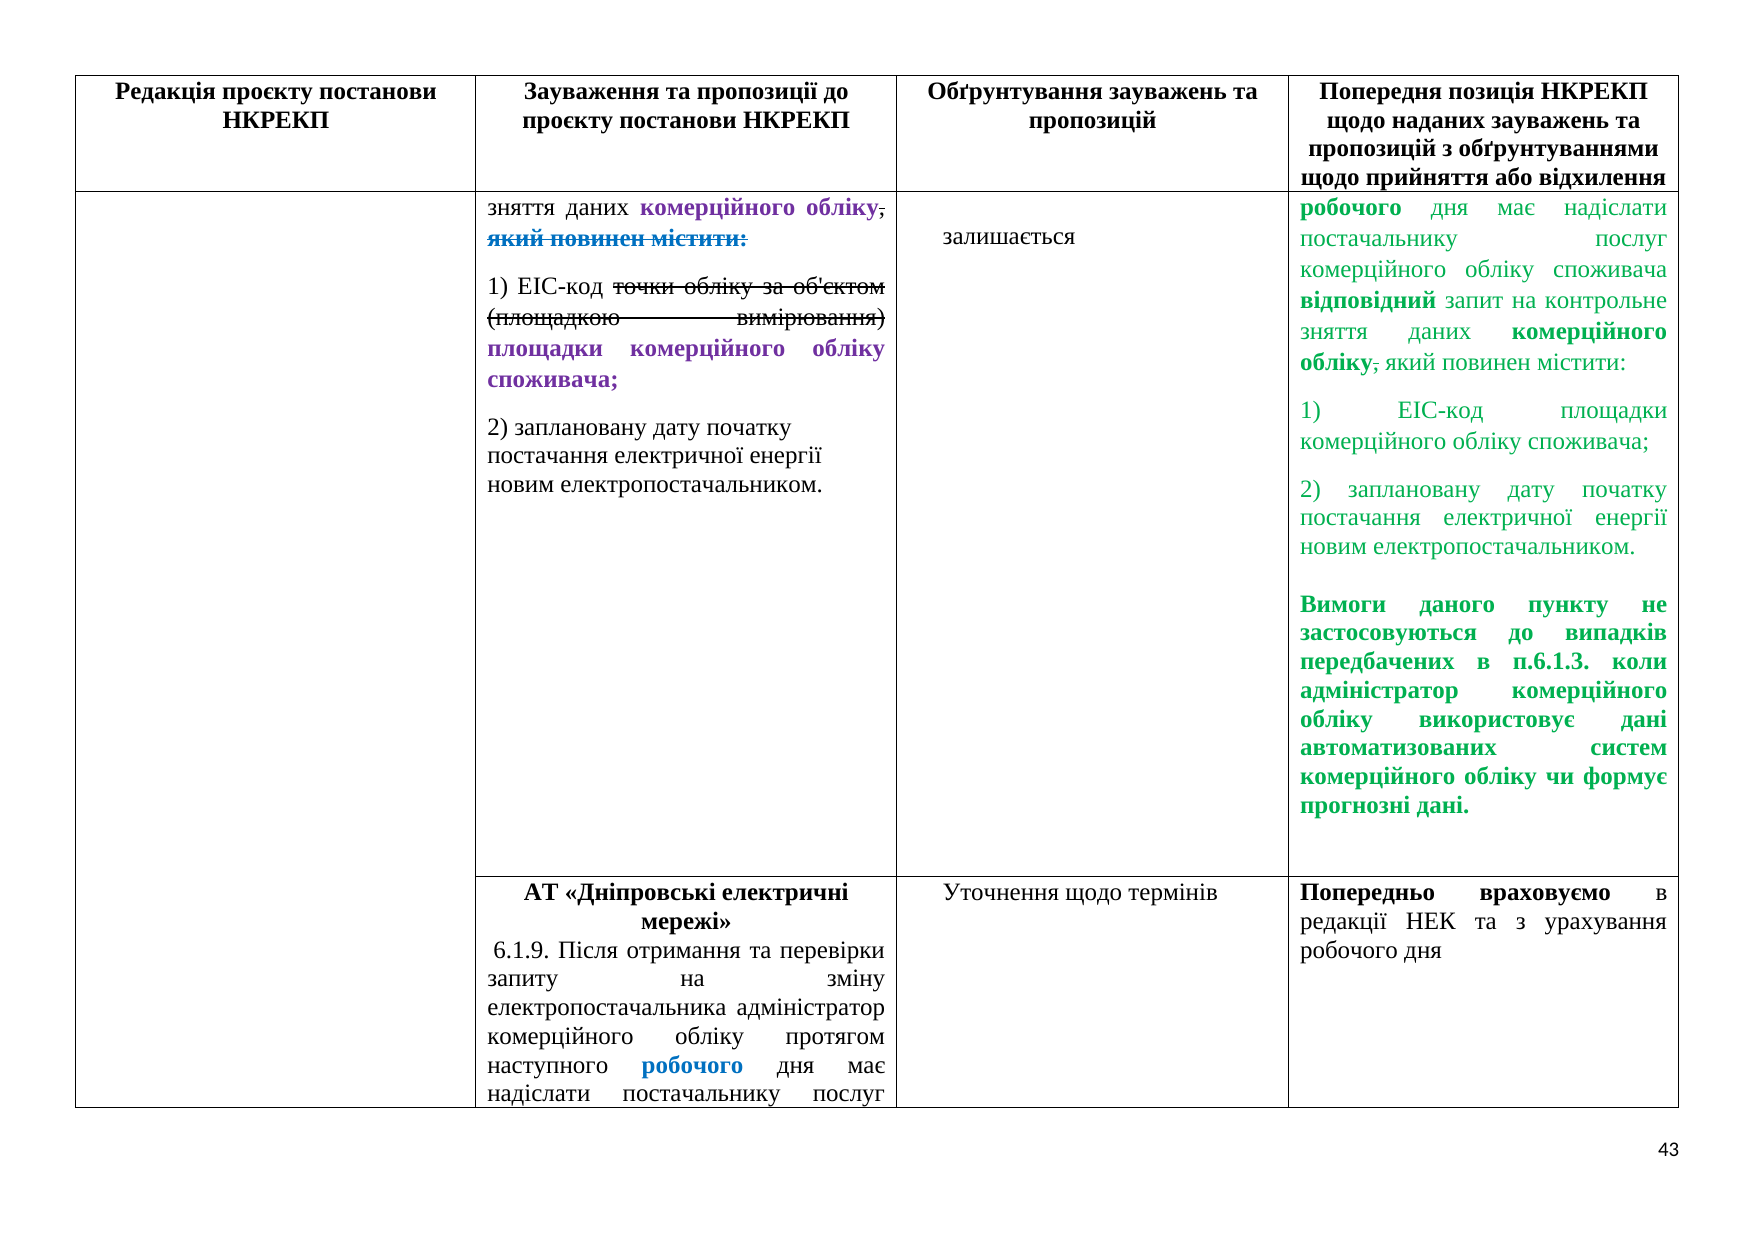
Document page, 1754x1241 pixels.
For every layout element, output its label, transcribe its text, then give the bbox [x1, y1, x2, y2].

table_header Обґрунтування зауважень та пропозицій [897, 76, 1288, 191]
table_header Зауваження та пропозиції до проєкту постанови НКРЕКП [476, 76, 896, 191]
table_header Редакція проєкту постанови НКРЕКП [76, 76, 475, 191]
table_cell Редакційні правки. приймається залишається [897, 192, 1288, 876]
table_header Попередня позиція НКРЕКП щодо наданих зауважень та пропозицій з обґрунтуваннями щодо прийняття або відхилення [1289, 76, 1678, 191]
table_cell Уточнення щодо термінів [897, 877, 1288, 1107]
table_cell Попередньо враховуємо в редакції НЕК та з урахування робочого дня [1289, 877, 1678, 1107]
